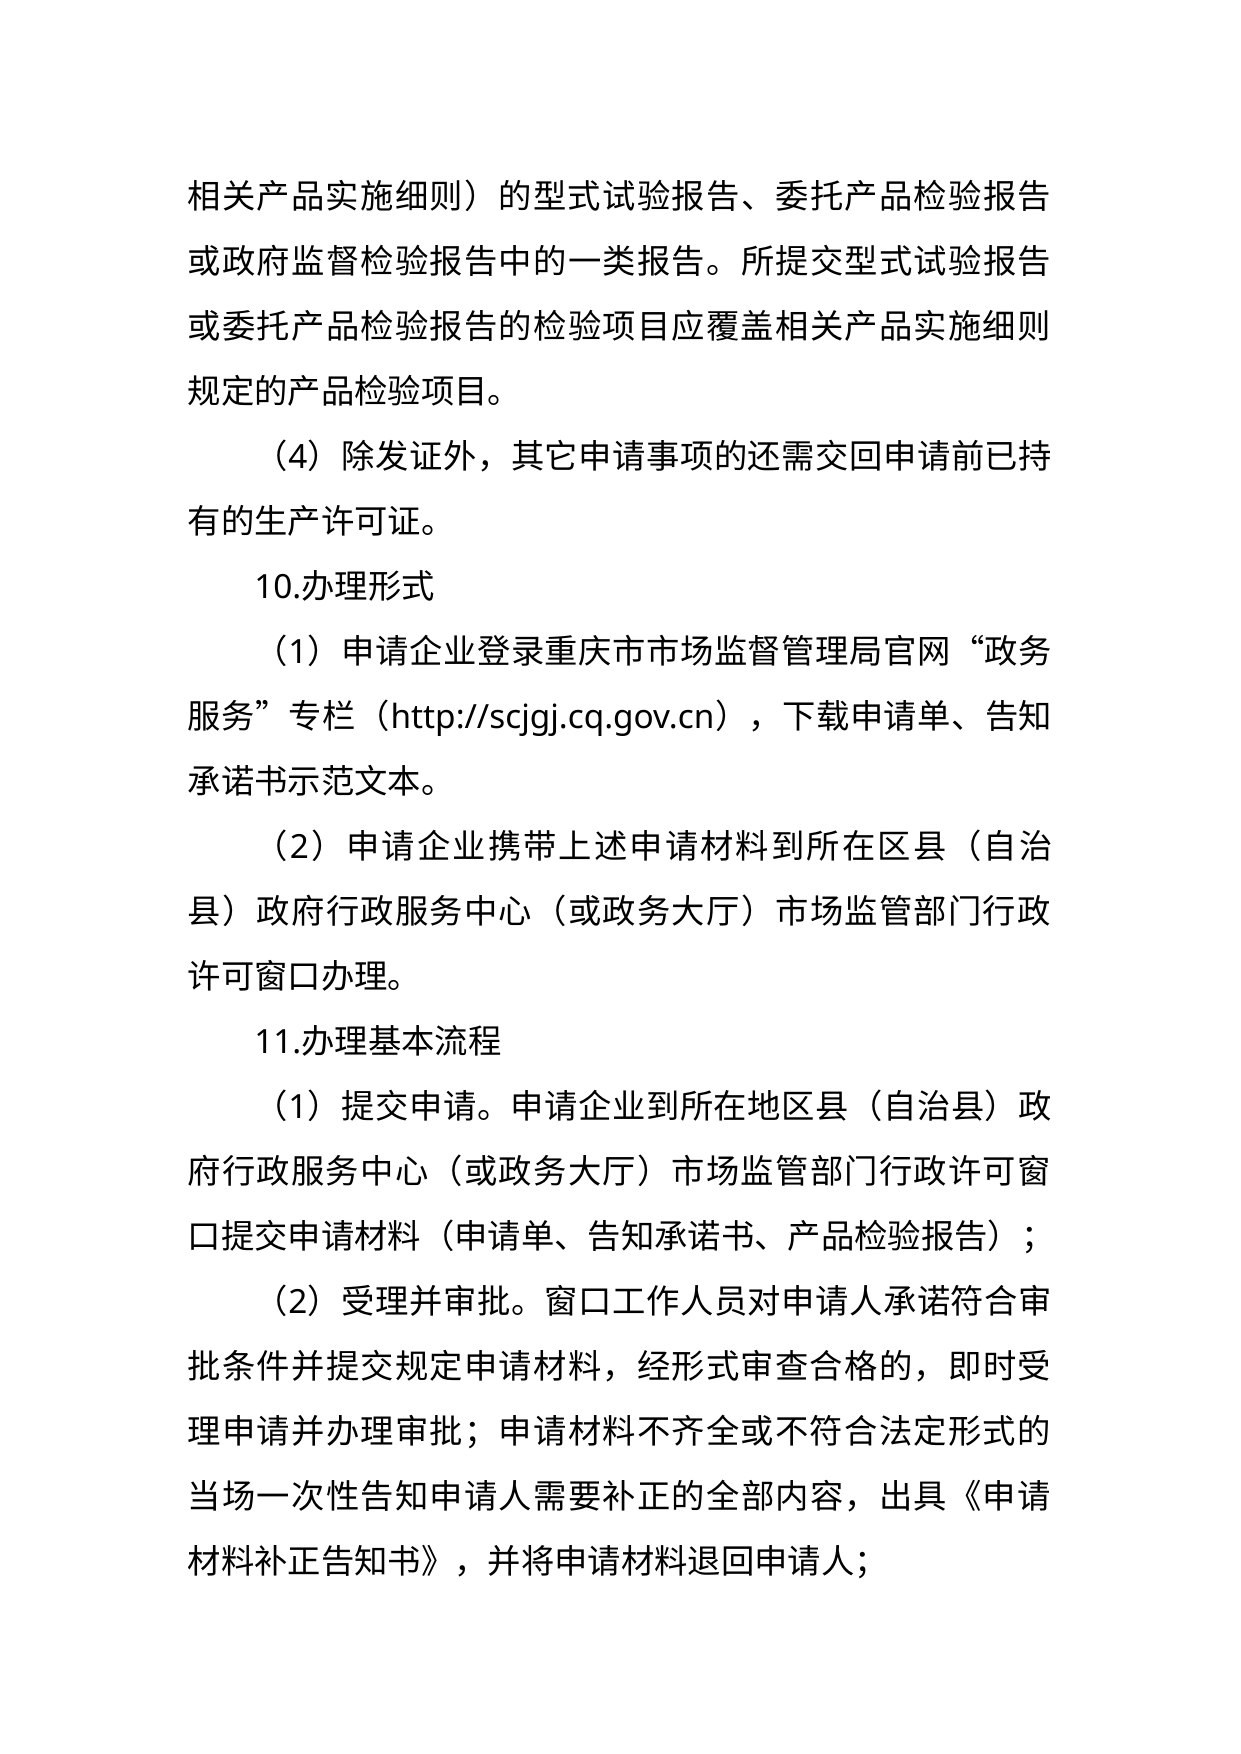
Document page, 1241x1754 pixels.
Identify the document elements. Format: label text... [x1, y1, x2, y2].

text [187, 162, 1053, 422]
text （2）受理并审批。窗口工作人员对申请人承诺符合审批条件并提交规定申请材料，经形式审查合格的，即时受理申请并办理审批；申请材料不齐全或不符合法定形式的，当场一次性告知申请人需要补正的全部内容，出具《申请材料补正告知书》，并将申请材料退回申请人； [187, 1267, 1053, 1592]
text （1）申请企业登录重庆市市场监督管理局官网“政务服务”专栏（http://scjgj.cq.gov.cn），下载申请单、告知承诺书示范文本。 [187, 617, 1053, 812]
text （1）提交申请。申请企业到所在地区县（自治县）政府行政服务中心（或政务大厅）市场监管部门行政许可窗口提交申请材料（申请单、告知承诺书、产品检验报告）； [187, 1072, 1053, 1267]
text 10.办理形式 [187, 552, 1053, 617]
text （2）申请企业携带上述申请材料到所在区县（自治县）政府行政服务中心（或政务大厅）市场监管部门行政许可窗口办理。 [187, 812, 1053, 1007]
text 11.办理基本流程 [187, 1007, 1053, 1072]
text （4）除发证外，其它申请事项的还需交回申请前已持有的生产许可证。 [187, 422, 1053, 552]
